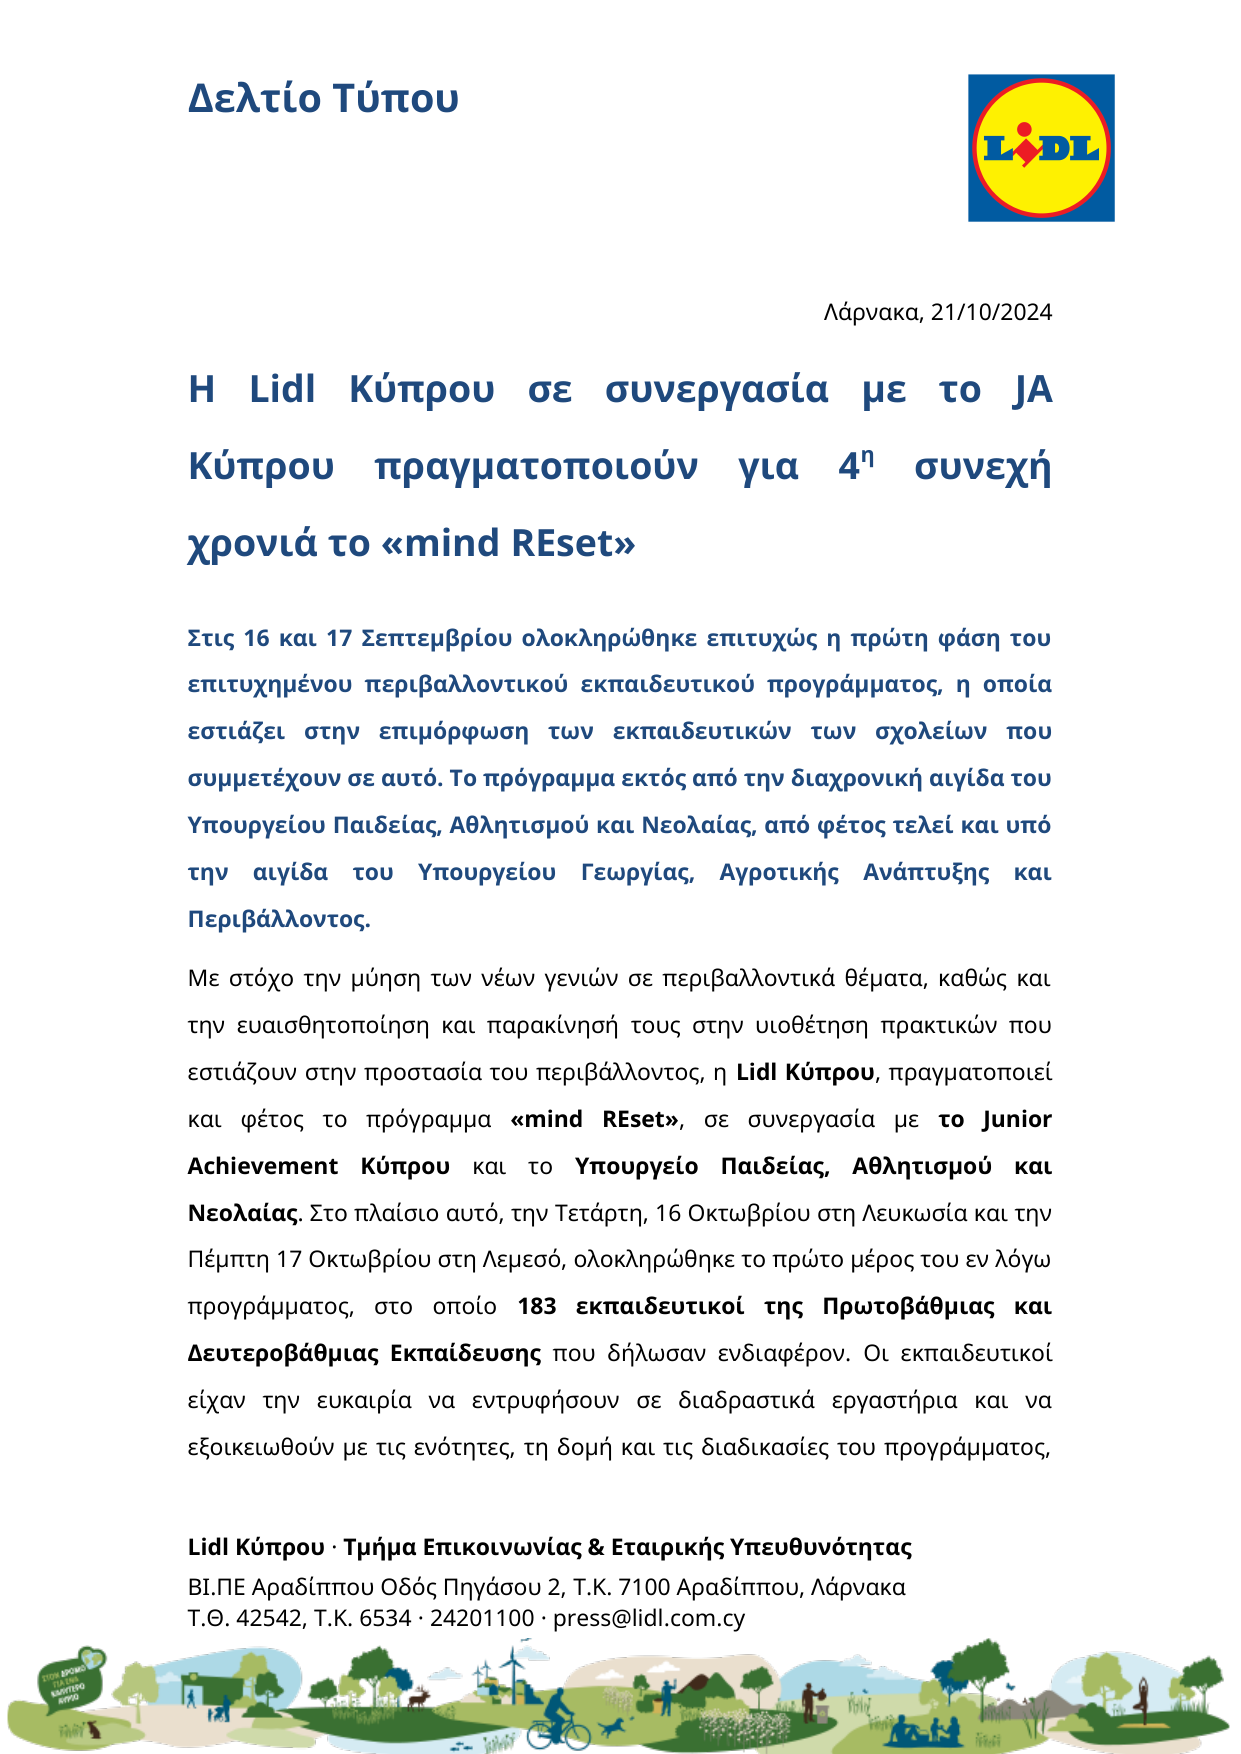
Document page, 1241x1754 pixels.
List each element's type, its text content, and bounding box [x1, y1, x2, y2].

text Στις 16 και 17 Σεπτεμβρίου ολοκληρώθηκε επιτυχώς η πρώτη φάση του επιτυχημένου περιβαλλοντικού εκπαιδευτικού προγράμματος, η οποία εστιάζει στην επιμόρφωση των εκπαιδευτικών των σχολείων που συμμετέχουν σε αυτό. Το πρόγραμμα εκτός από την διαχρονική αιγίδα του Υπουργείου Παιδείας, Αθλητισμού και Νεολαίας, από φέτος τελεί και υπό την αιγίδα του Υπουργείου Γεωργίας, Αγροτικής Ανάπτυξης και Περιβάλλοντος. [187, 622, 1053, 934]
text Λάρνακα, 21/10/2024 [187, 296, 1053, 327]
picture [967, 73, 1116, 223]
picture [6, 1638, 1233, 1754]
text Η Lidl Κύπρου σε συνεργασία με το JA Κύπρου πραγματοποιούν για 4η συνεχή χρονιά το «mind REset» [187, 363, 1053, 567]
